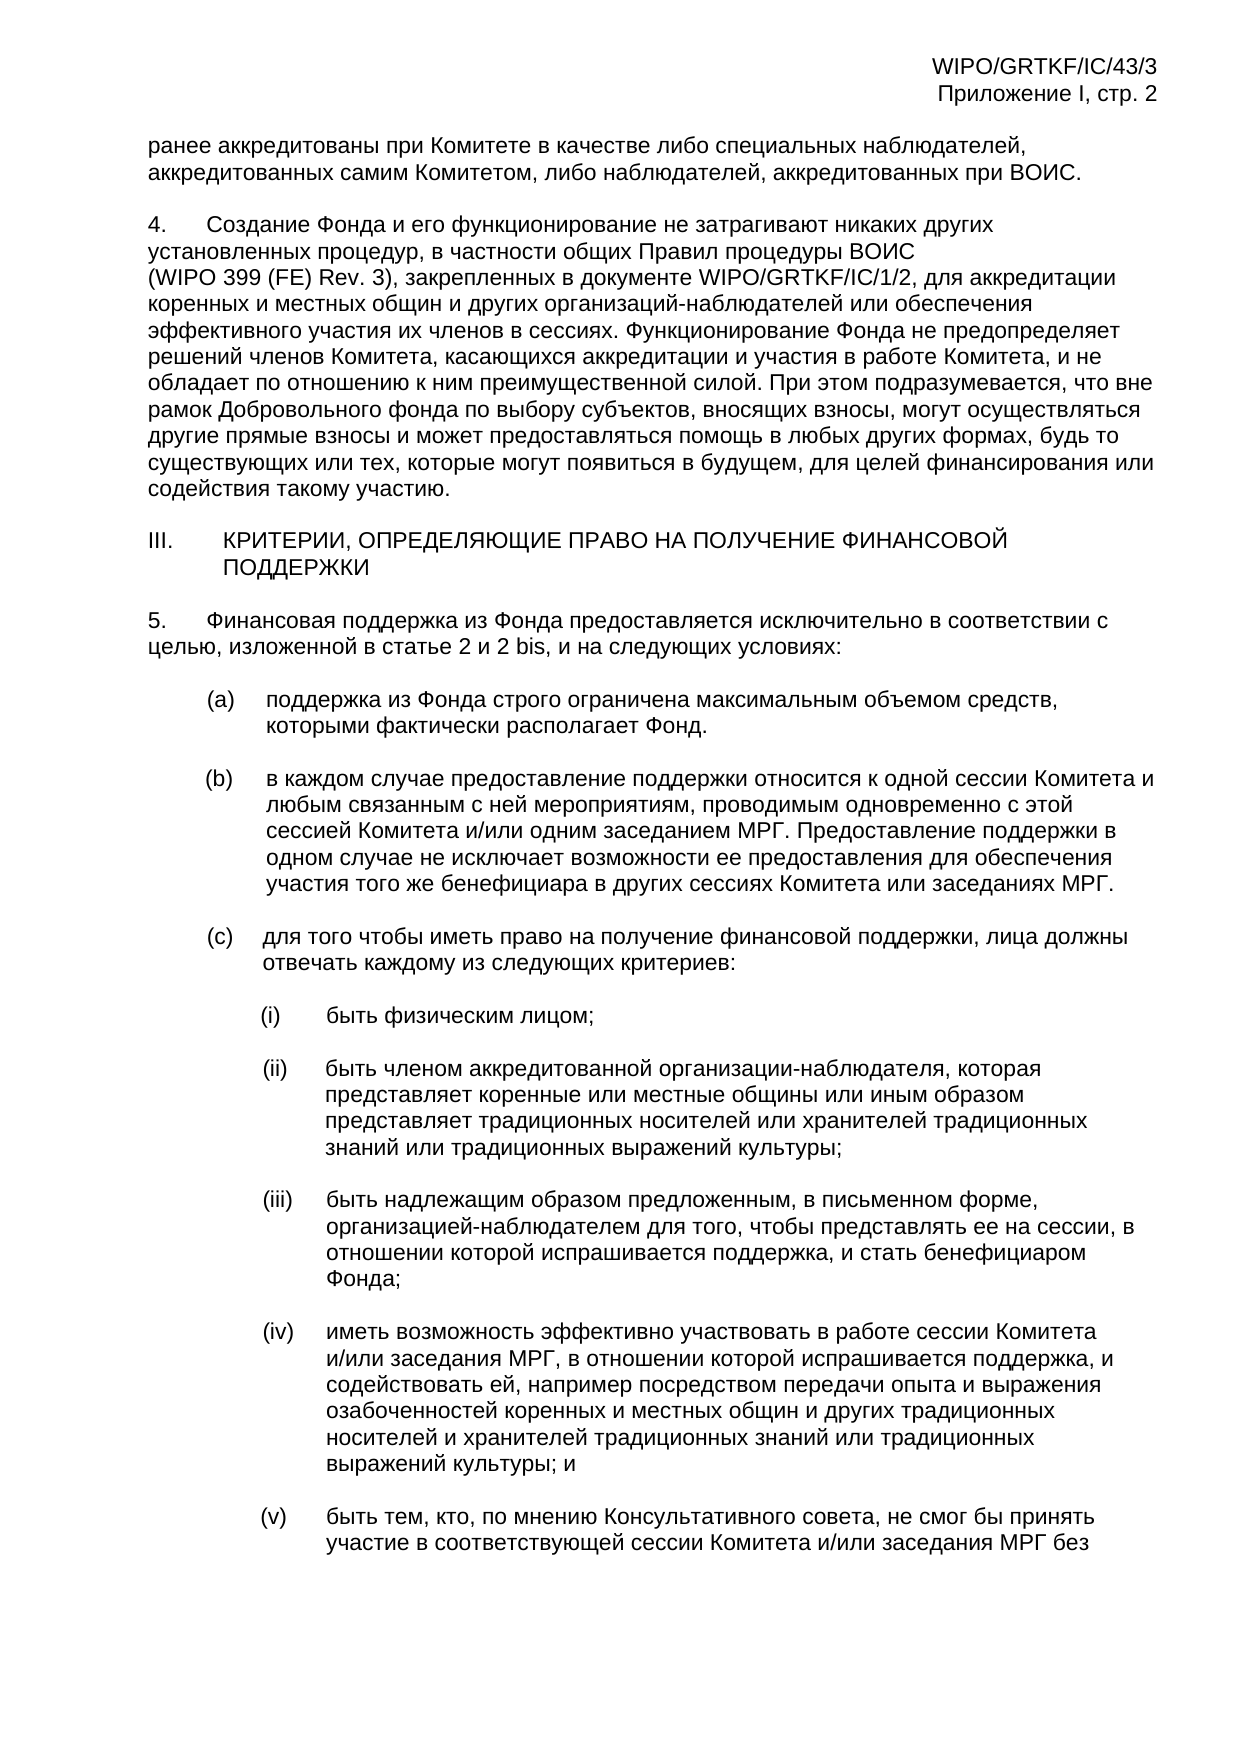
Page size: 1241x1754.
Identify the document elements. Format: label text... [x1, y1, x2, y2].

list быть физическим лицом; [260, 1002, 1157, 1028]
list иметь возможность эффективно участвовать в работе сессии Комитета и/или заседания МРГ, в отношении которой испрашивается поддержка, и содействовать ей, например посредством передачи опыта и выражения озабоченностей коренных и местных общин и других традиционных носителей и хранителей традиционных знаний или традиционных выражений культуры; и [262, 1318, 1157, 1476]
text III. КРИТЕРИИ, ОПРЕДЕЛЯЮЩИЕ ПРАВО НА ПОЛУЧЕНИЕ ФИНАНСОВОЙ ПОДДЕРЖКИ [148, 527, 1157, 580]
text 4. Создание Фонда и его функционирование не затрагивают никаких других установленных процедур, в частности общих Правил процедуры ВОИС (WIPO 399 (FE) Rev. 3), закрепленных в документе WIPO/GRTKF/IC/1/2, для аккредитации коренных и местных общин и других организаций-наблюдателей или обеспечения эффективного участия их членов в сессиях. Функционирование Фонда не предопределяет решений членов Комитета, касающихся аккредитации и участия в работе Комитета, и не обладает по отношению к ним преимущественной силой. При этом подразумевается, что вне рамок Добровольного фонда по выбору субъектов, вносящих взносы, могут осуществляться другие прямые взносы и может предоставляться помощь в любых других формах, будь то существующих или тех, которые могут появиться в будущем, для целей финансирования или содействия такому участию. [148, 211, 1157, 501]
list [260, 1503, 1157, 1555]
text (b) в каждом случае предоставление поддержки относится к одной сессии Комитета и любым связанным с ней мероприятиям, проводимым одновременно с этой сессией Комитета и/или одним заседанием МРГ. Предоставление поддержки в одном случае не исключает возможности ее предоставления для обеспечения участия того же бенефициара в других сессиях Комитета или заседаниях МРГ. [205, 765, 1157, 896]
text (c) для того чтобы иметь право на получение финансовой поддержки, лица должны отвечать каждому из следующих критериев: [207, 923, 1157, 976]
text 5. Финансовая поддержка из Фонда предоставляется исключительно в соответствии с целью, изложенной в статье 2 и 2 bis, и на следующих условиях: [148, 607, 1157, 659]
text (a) поддержка из Фонда строго ограничена максимальным объемом средств, которыми фактически располагает Фонд. [207, 686, 1157, 738]
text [148, 132, 1157, 185]
list быть членом аккредитованной организации-наблюдателя, которая представляет коренные или местные общины или иным образом представляет традиционных носителей или хранителей традиционных знаний или традиционных выражений культуры; [262, 1054, 1157, 1160]
list быть надлежащим образом предложенным, в письменном форме, организацией-наблюдателем для того, чтобы представлять ее на сессии, в отношении которой испрашивается поддержка, и стать бенефициаром Фонда; [262, 1186, 1157, 1292]
